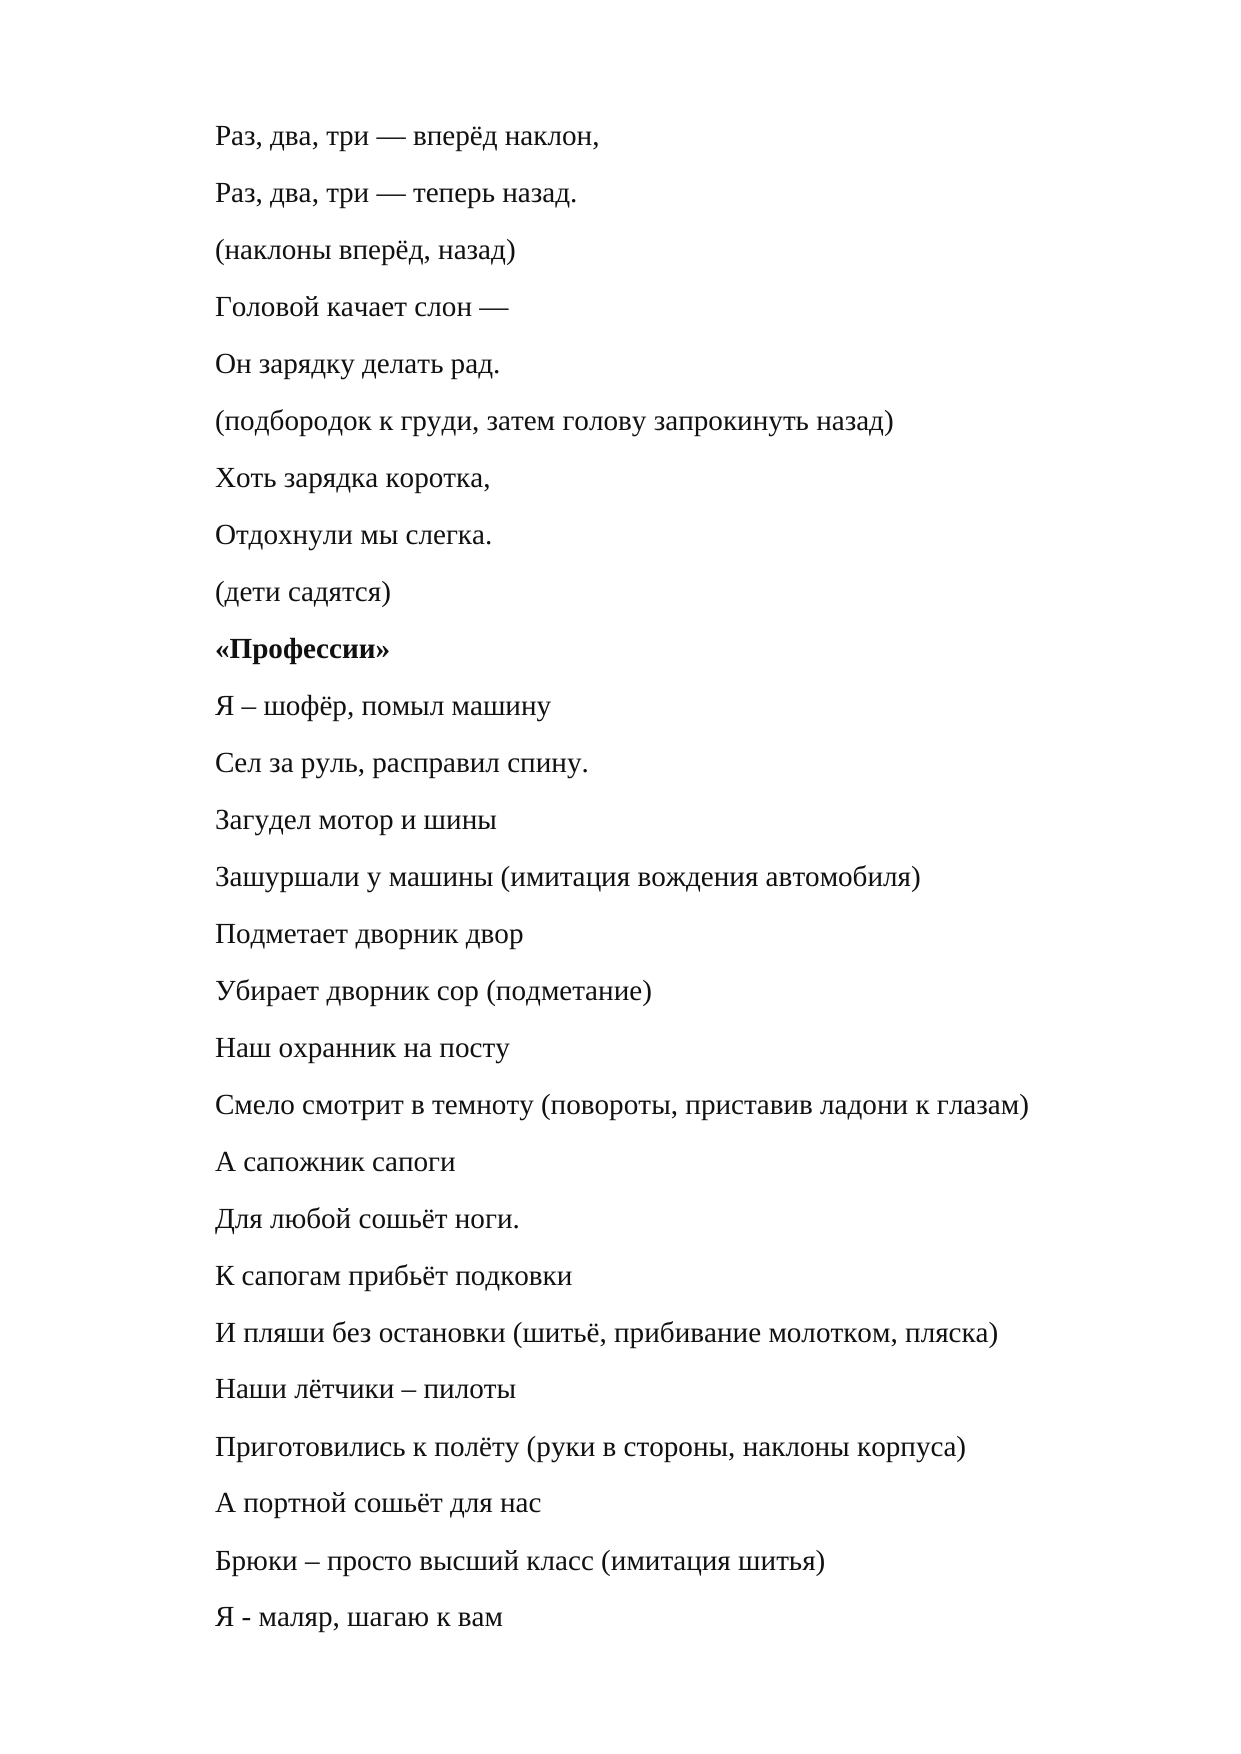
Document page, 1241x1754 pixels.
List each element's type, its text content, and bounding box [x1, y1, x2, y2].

text (подбородок к груди, затем голову запрокинуть назад) [177, 403, 1152, 437]
text Смело смотрит в темноту (повороты, приставив ладони к глазам) [177, 1087, 1152, 1120]
text Я - маляр, шагаю к вам [177, 1599, 1152, 1633]
text И пляши без остановки (шитьё, прибивание молотком, пляска) [177, 1315, 1152, 1348]
text Раз, два, три — вперёд наклон, [177, 118, 1152, 152]
text Сел за руль, расправил спину. [177, 745, 1152, 778]
text Приготовились к полёту (руки в стороны, наклоны корпуса) [177, 1429, 1152, 1462]
text Головой качает слон — [177, 289, 1152, 323]
text К сапогам прибьёт подковки [177, 1258, 1152, 1291]
text Зашуршали у машины (имитация вождения автомобиля) [177, 859, 1152, 892]
text Отдохнули мы слегка. [177, 517, 1152, 551]
text Я – шофёр, помыл машину [177, 688, 1152, 721]
text А портной сошьёт для нас [177, 1486, 1152, 1519]
text Для любой сошьёт ноги. [177, 1201, 1152, 1234]
text Он зарядку делать рад. [177, 346, 1152, 379]
text А сапожник сапоги [177, 1144, 1152, 1177]
text (дети садятся) [177, 574, 1152, 607]
text Загудел мотор и шины [177, 802, 1152, 835]
text Брюки – просто высший класс (имитация шитья) [177, 1543, 1152, 1576]
text «Профессии» [177, 631, 1152, 664]
text Убирает дворник сор (подметание) [177, 973, 1152, 1006]
text (наклоны вперёд, назад) [177, 232, 1152, 266]
text Наш охранник на посту [177, 1030, 1152, 1063]
text Раз, два, три — теперь назад. [177, 175, 1152, 209]
text Подметает дворник двор [177, 916, 1152, 949]
text Хоть зарядка коротка, [177, 460, 1152, 493]
text Наши лётчики – пилоты [177, 1372, 1152, 1405]
